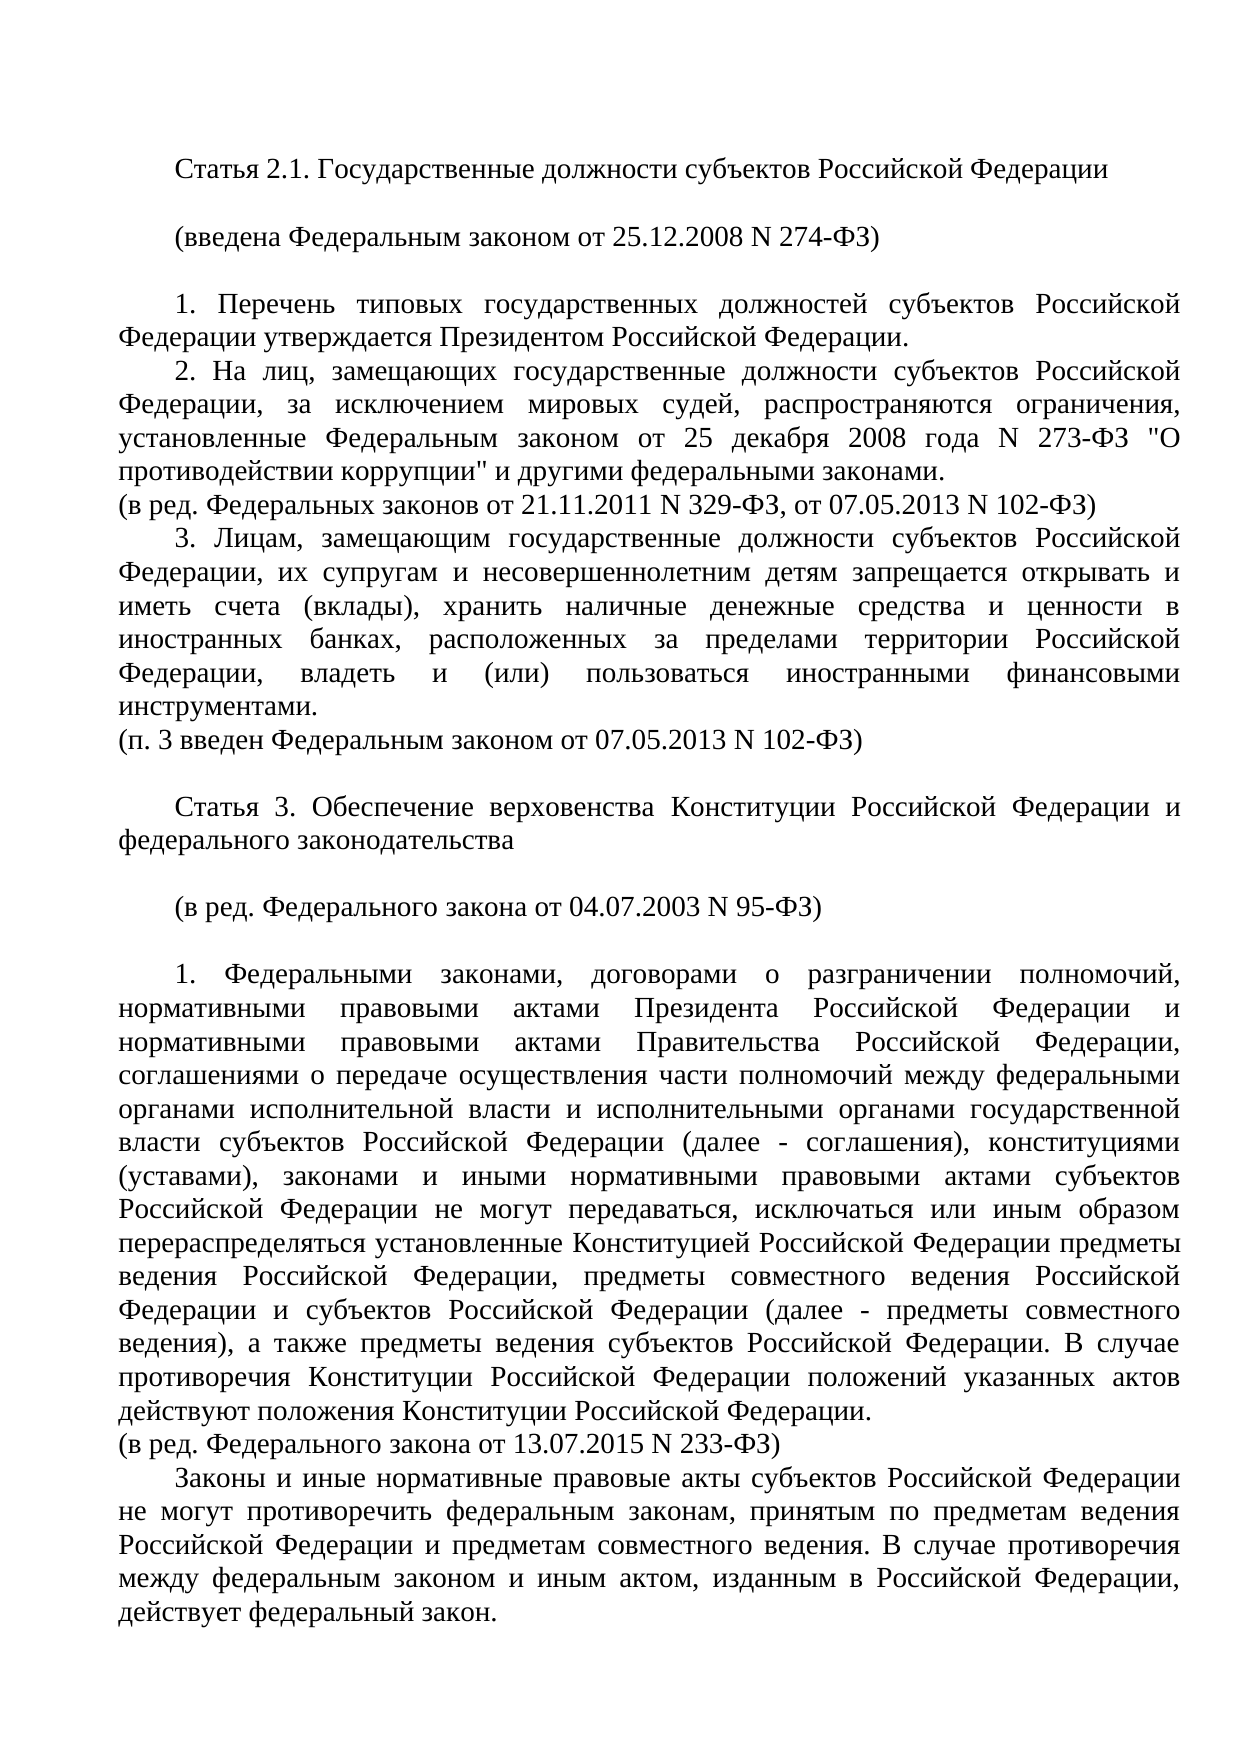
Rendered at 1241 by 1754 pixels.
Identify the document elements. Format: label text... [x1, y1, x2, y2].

text Законы и иные нормативные правовые акты субъектов Российской Федерации не могут противоречить федеральным законам, принятым по предметам ведения Российской Федерации и предметам совместного ведения. В случае противоречия между федеральным законом и иным актом, изданным в Российской Федерации, действует федеральный закон. [118, 1460, 1181, 1627]
text Статья 3. Обеспечение верховенства Конституции Российской Федерации и федерального законодательства [118, 789, 1181, 856]
text Статья 2.1. Государственные должности субъектов Российской Федерации [118, 152, 1181, 185]
text 1. Федеральными законами, договорами о разграничении полномочий, нормативными правовыми актами Президента Российской Федерации и нормативными правовыми актами Правительства Российской Федерации, соглашениями о передаче осуществления части полномочий между федеральными органами исполнительной власти и исполнительными органами государственной власти субъектов Российской Федерации (далее - соглашения), конституциями (уставами), законами и иными нормативными правовыми актами субъектов Российской Федерации не могут передаваться, исключаться или иным образом перераспределяться установленные Конституцией Российской Федерации предметы ведения Российской Федерации, предметы совместного ведения Российской Федерации и субъектов Российской Федерации (далее - предметы совместного ведения), а также предметы ведения субъектов Российской Федерации. В случае противоречия Конституции Российской Федерации положений указанных актов действуют положения Конституции Российской Федерации. [118, 957, 1181, 1426]
text 2. На лиц, замещающих государственные должности субъектов Российской Федерации, за исключением мировых судей, распространяются ограничения, установленные Федеральным законом от 25 декабря 2008 года N 273-ФЗ "О противодействии коррупции" и другими федеральными законами. [118, 353, 1181, 487]
text 3. Лицам, замещающим государственные должности субъектов Российской Федерации, их супругам и несовершеннолетним детям запрещается открывать и иметь счета (вклады), хранить наличные денежные средства и ценности в иностранных банках, расположенных за пределами территории Российской Федерации, владеть и (или) пользоваться иностранными финансовыми инструментами. [118, 521, 1181, 722]
text (п. 3 введен Федеральным законом от 07.05.2013 N 102-ФЗ) [118, 722, 1181, 755]
text (в ред. Федерального закона от 13.07.2015 N 233-ФЗ) [118, 1426, 1181, 1460]
text (введена Федеральным законом от 25.12.2008 N 274-ФЗ) [118, 219, 1181, 252]
text 1. Перечень типовых государственных должностей субъектов Российской Федерации утверждается Президентом Российской Федерации. [118, 286, 1181, 353]
text (в ред. Федерального закона от 04.07.2003 N 95-ФЗ) [118, 889, 1181, 923]
text (в ред. Федеральных законов от 21.11.2011 N 329-ФЗ, от 07.05.2013 N 102-ФЗ) [118, 487, 1181, 521]
